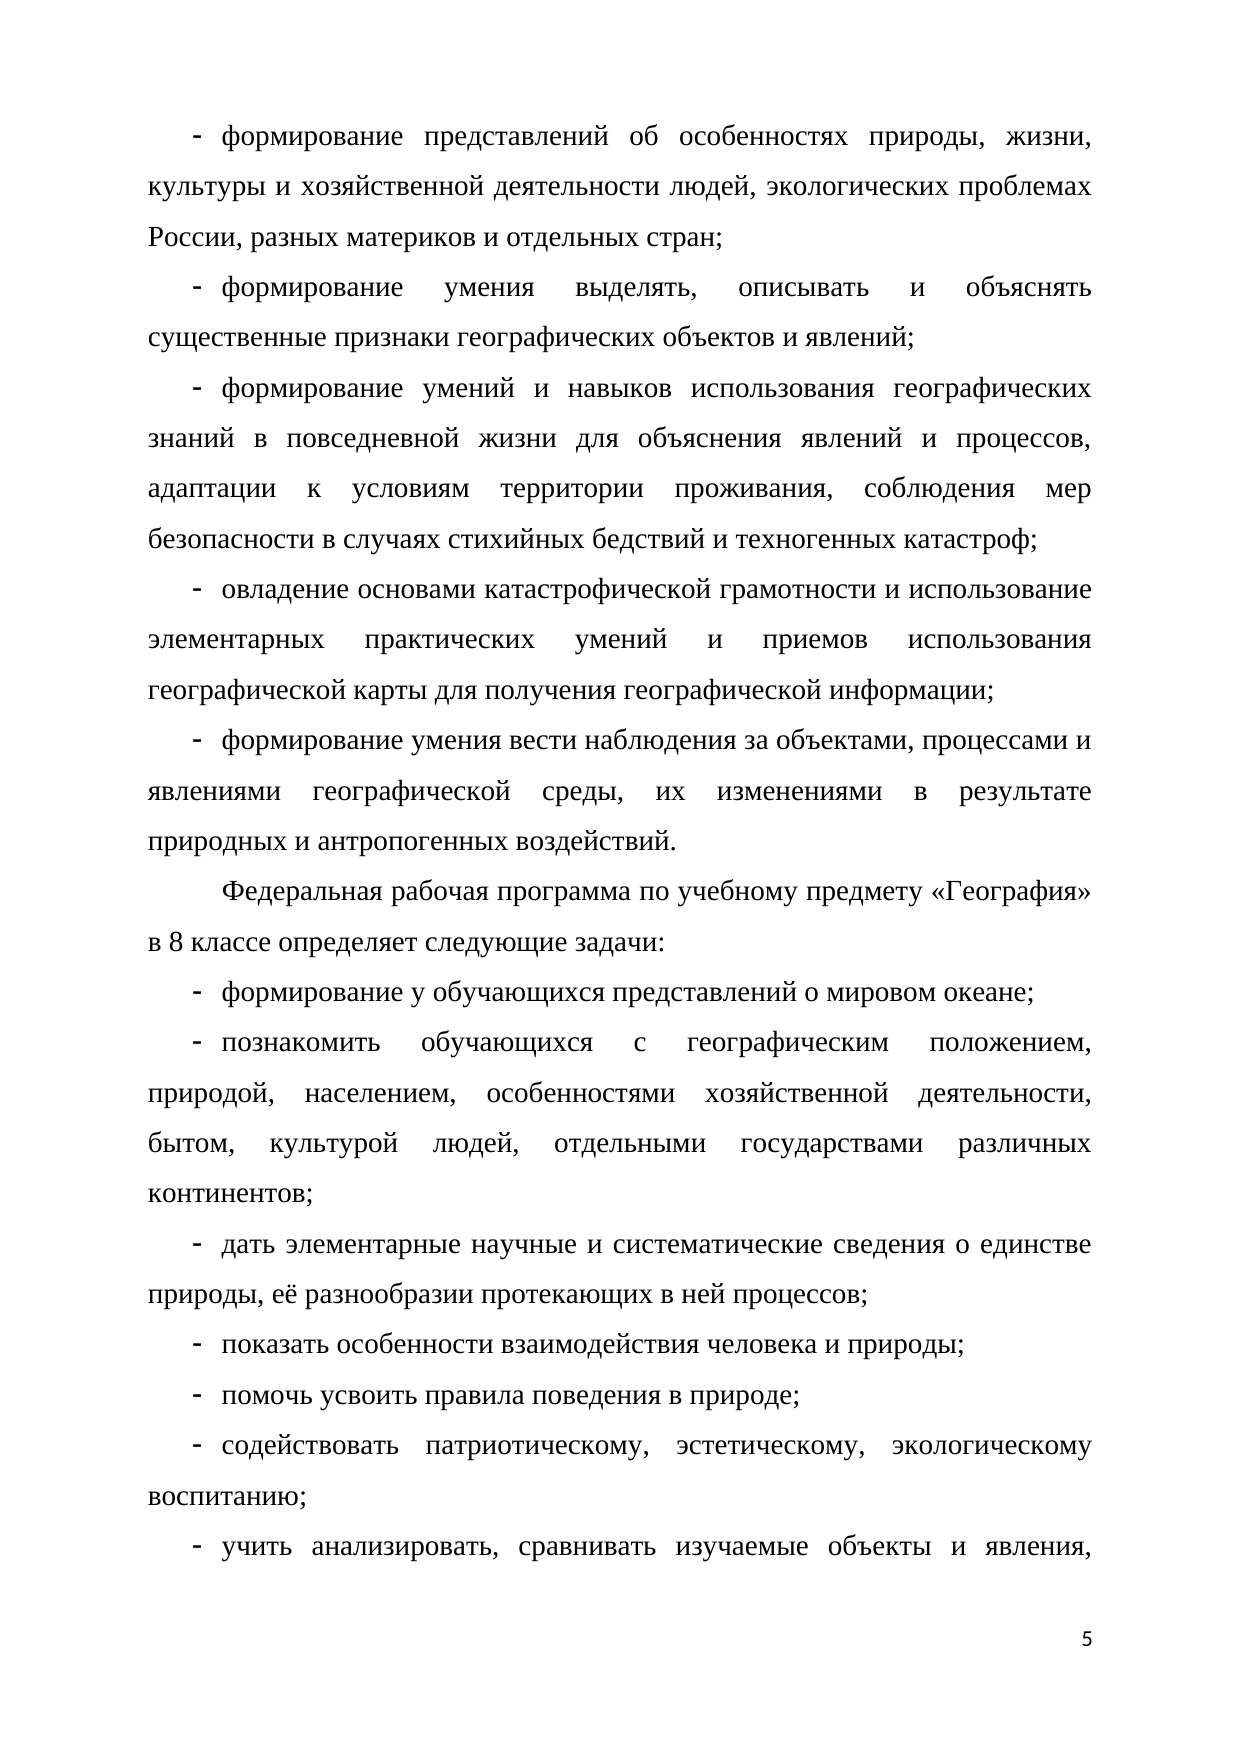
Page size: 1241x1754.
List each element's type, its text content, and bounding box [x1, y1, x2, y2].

list дать элементарные научные и систематические сведения о единстве природы, её разнообразии протекающих в ней процессов; [148, 1226, 1092, 1310]
list формирование представлений об особенностях природы, жизни, культуры и хозяйственной деятельности людей, экологических проблемах России, разных материков и отдельных стран; [148, 118, 1092, 252]
list содействовать патриотическому, эстетическому, экологическому воспитанию; [148, 1427, 1092, 1511]
text Федеральная рабочая программа по учебному предмету «География» в 8 классе определяет следующие задачи: [148, 873, 1092, 957]
list показать особенности взаимодействия человека и природы; [148, 1326, 1092, 1360]
list формирование умения выделять, описывать и объяснять существенные признаки географических объектов и явлений; [148, 269, 1092, 353]
list овладение основами катастрофической грамотности и использование элементарных практических умений и приемов использования географической карты для получения географической информации; [148, 571, 1092, 706]
list формирование умений и навыков использования географических знаний в повседневной жизни для объяснения явлений и процессов, адаптации к условиям территории проживания, соблюдения мер безопасности в случаях стихийных бедствий и техногенных катастроф; [148, 370, 1092, 554]
list формирование умения вести наблюдения за объектами, процессами и явлениями географической среды, их изменениями в результате природных и антропогенных воздействий. [148, 722, 1092, 857]
list формирование у обучающихся представлений о мировом океане; [148, 974, 1092, 1008]
list познакомить обучающихся с географическим положением, природой, населением, особенностями хозяйственной деятельности, бытом, культурой людей, отдельными государствами различных континентов; [148, 1024, 1092, 1209]
list помочь усвоить правила поведения в природе; [148, 1377, 1092, 1411]
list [148, 1528, 1092, 1562]
